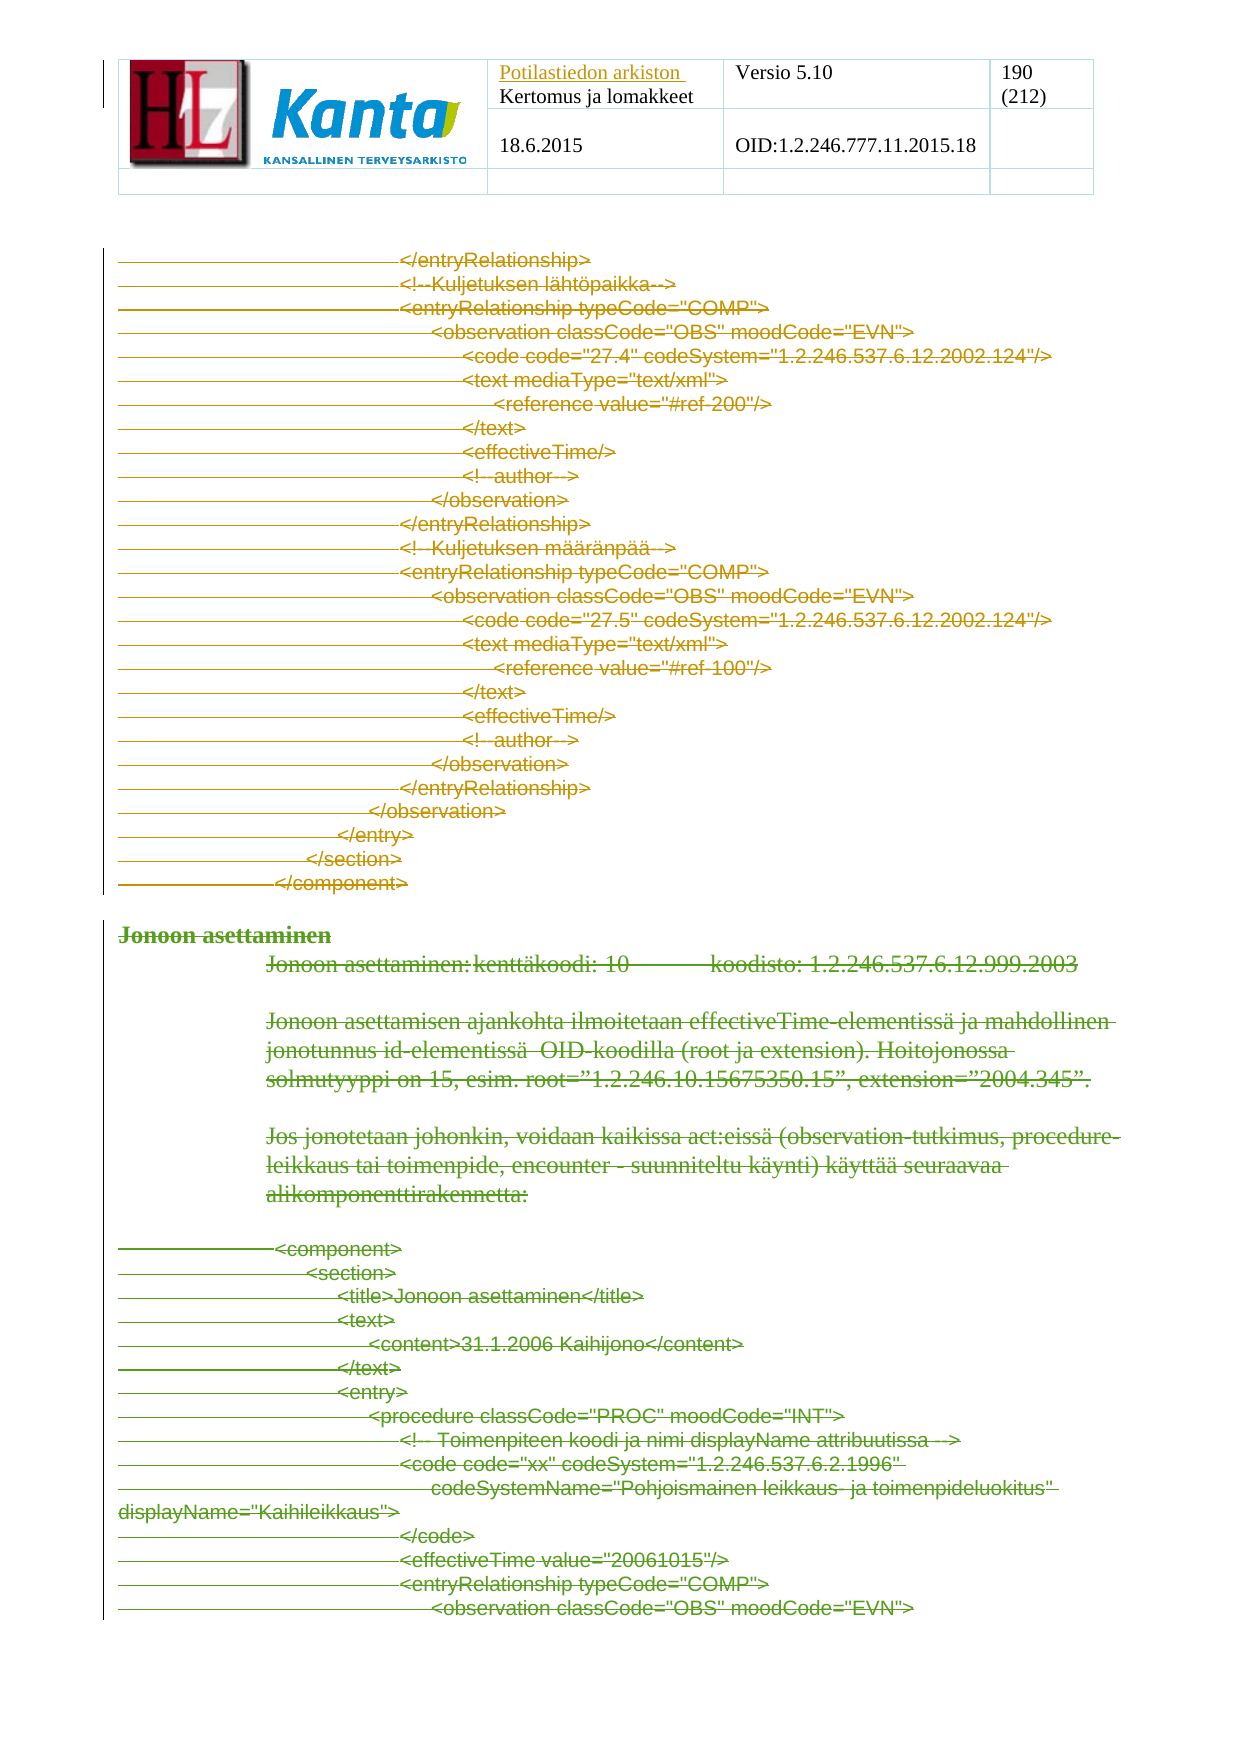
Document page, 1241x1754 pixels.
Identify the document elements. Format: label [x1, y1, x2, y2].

picture [264, 89, 467, 164]
picture [129, 60, 252, 169]
picture [290, 89, 304, 105]
